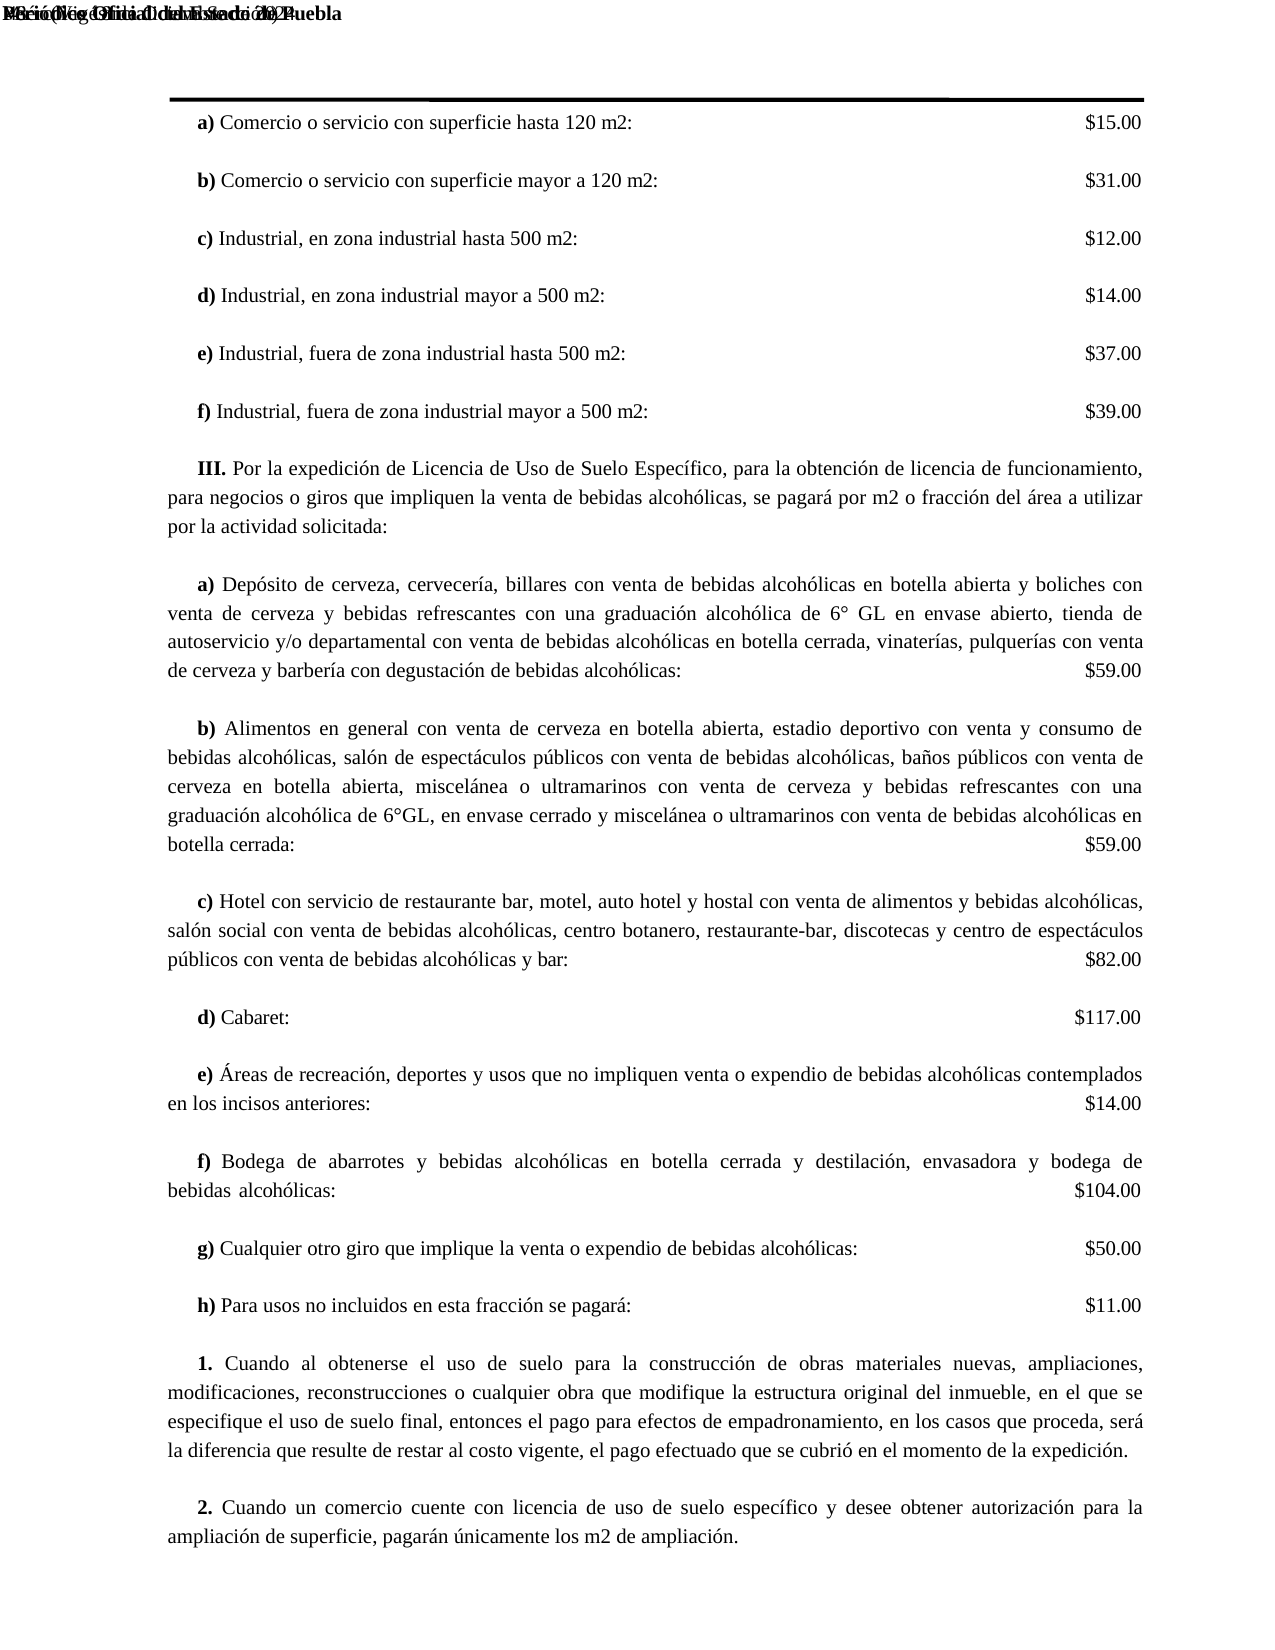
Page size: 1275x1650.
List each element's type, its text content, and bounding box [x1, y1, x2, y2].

list Industrial, fuera de zona industrial hasta 500 m2: $37.00 [197, 341, 1162, 365]
list Industrial, fuera de zona industrial mayor a 500 m2: $39.00 [197, 399, 1162, 423]
list Industrial, en zona industrial hasta 500 m2: $12.00 [197, 225, 1162, 249]
list Bodega de abarrotes y bebidas alcohólicas en botella cerrada y destilación, envasadora y bodega de bebidas alcohólicas: $104.00 [167, 1149, 1143, 1202]
list Para usos no incluidos en esta fracción se pagará: $11.00 [197, 1293, 1162, 1317]
list Cuando al obtenerse el uso de suelo para la construcción de obras materiales nuevas, ampliaciones, modificaciones, reconstrucciones o cualquier obra que modifique la estructura original del inmueble, en el que se especifique el uso de suelo final, entonces el pago para efectos de empadronamiento, en los casos que proceda, será la diferencia que resulte de restar al costo vigente, el pago efectuado que se cubrió en el momento de la expedición. [167, 1351, 1145, 1462]
list Alimentos en general con venta de cerveza en botella abierta, estadio deportivo con venta y consumo de bebidas alcohólicas, salón de espectáculos públicos con venta de bebidas alcohólicas, baños públicos con venta de cerveza en botella abierta, miscelánea o ultramarinos con venta de cerveza y bebidas refrescantes con una graduación alcohólica de 6°GL, en envase cerrado y miscelánea o ultramarinos con venta de bebidas alcohólicas en botella cerrada: $59.00 [167, 716, 1144, 856]
list Hotel con servicio de restaurante bar, motel, auto hotel y hostal con venta de alimentos y bebidas alcohólicas, salón social con venta de bebidas alcohólicas, centro botanero, restaurante-bar, discotecas y centro de espectáculos públicos con venta de bebidas alcohólicas y bar: $82.00 [167, 889, 1145, 971]
list Depósito de cerveza, cervecería, billares con venta de bebidas alcohólicas en botella abierta y boliches con venta de cerveza y bebidas refrescantes con una graduación alcohólica de 6° GL en envase abierto, tienda de autoservicio y/o departamental con venta de bebidas alcohólicas en botella cerrada, vinaterías, pulquerías con venta de cerveza y barbería con degustación de bebidas alcohólicas: $59.00 [167, 572, 1145, 682]
list Por la expedición de Licencia de Uso de Suelo Específico, para la obtención de licencia de funcionamiento, para negocios o giros que impliquen la venta de bebidas alcohólicas, se pagará por m2 o fracción del área a utilizar por la actividad solicitada: [167, 456, 1145, 538]
list Industrial, en zona industrial mayor a 500 m2: $14.00 [197, 283, 1162, 307]
list Comercio o servicio con superficie hasta 120 m2: $15.00 [197, 110, 1162, 134]
list Áreas de recreación, deportes y usos que no impliquen venta o expendio de bebidas alcohólicas contemplados en los incisos anteriores: $14.00 [167, 1062, 1144, 1115]
list Cabaret: $117.00 [197, 1005, 1162, 1029]
list Cuando un comercio cuente con licencia de uso de suelo específico y desee obtener autorización para la ampliación de superficie, pagarán únicamente los m2 de ampliación. [167, 1495, 1145, 1548]
list Comercio o servicio con superficie mayor a 120 m2: $31.00 [197, 168, 1162, 192]
list Cualquier otro giro que implique la venta o expendio de bebidas alcohólicas: $50.00 [197, 1236, 1162, 1259]
